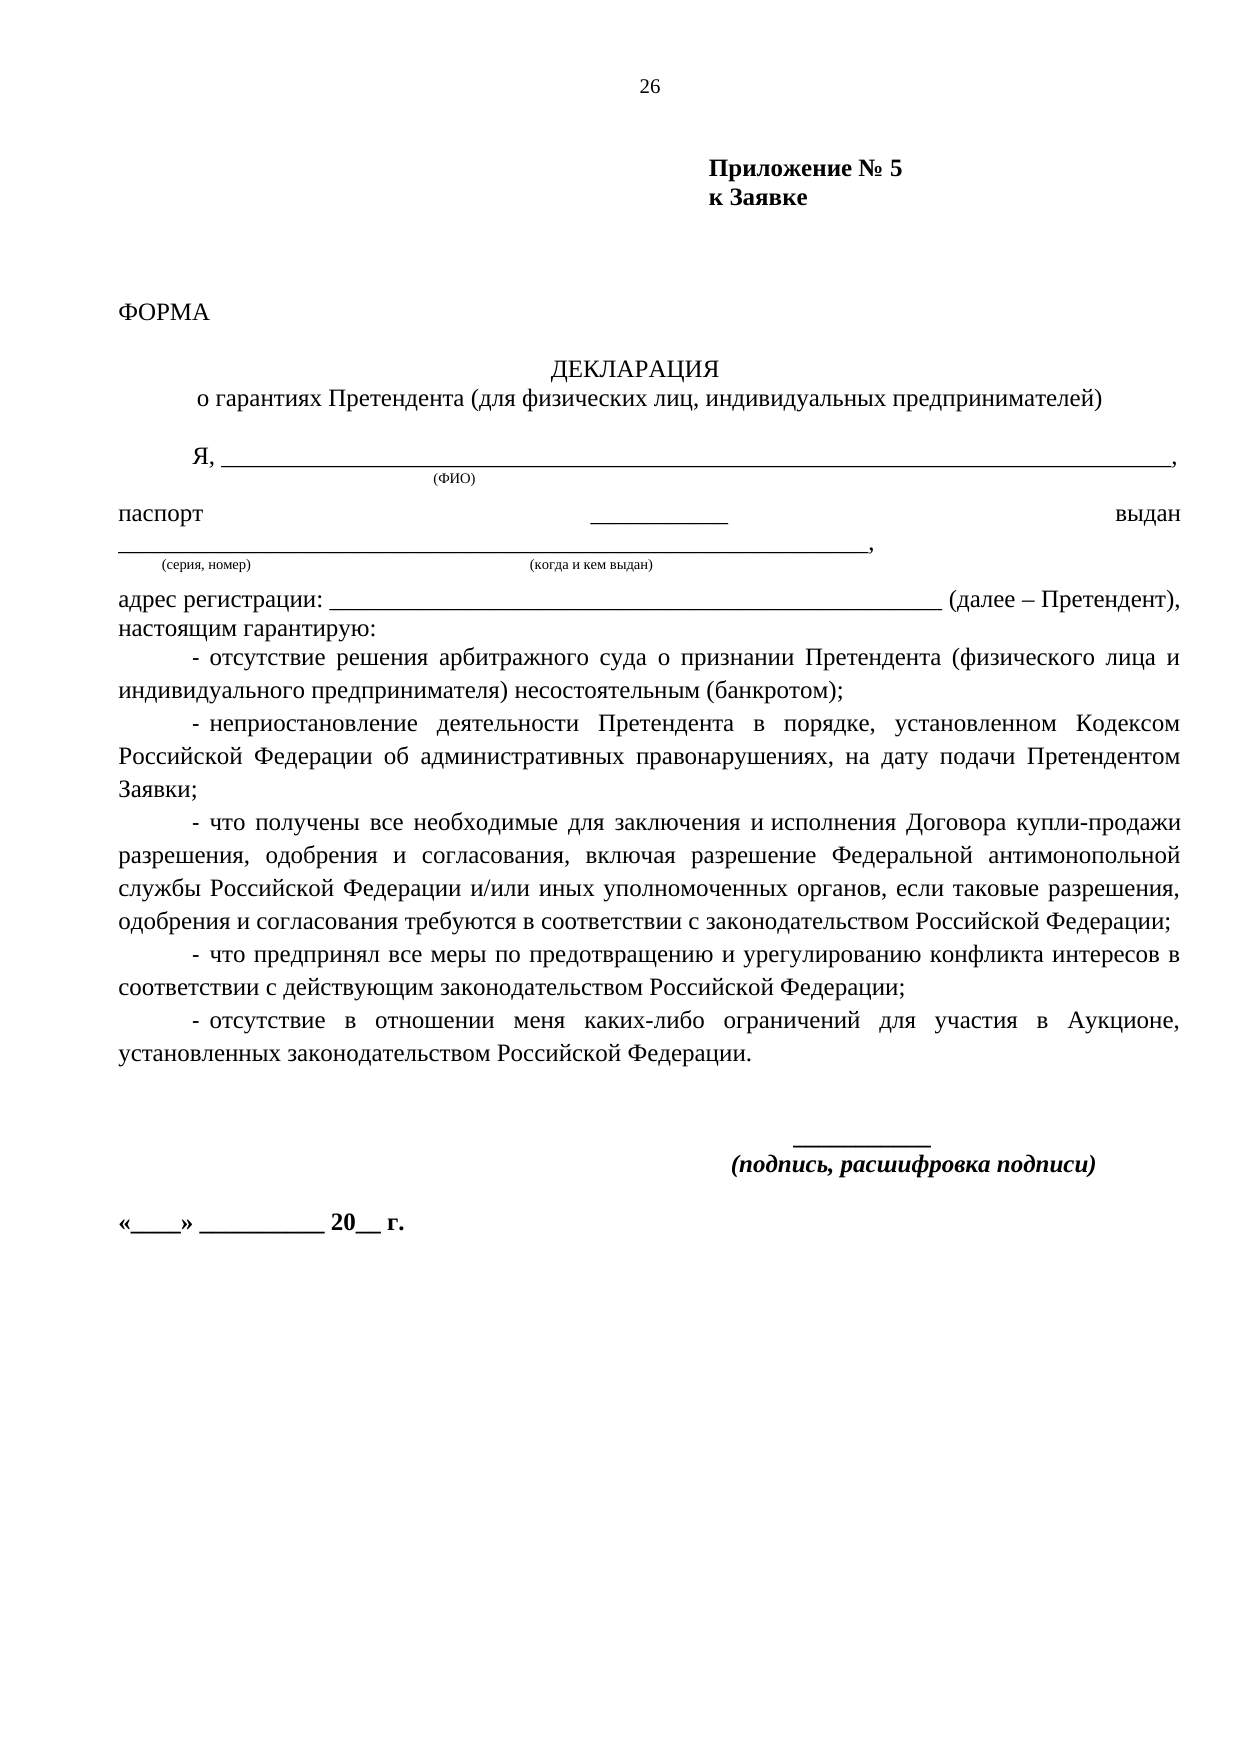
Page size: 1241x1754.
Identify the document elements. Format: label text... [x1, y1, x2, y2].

text (ФИО) [118, 469, 1181, 498]
text Приложение № 5 [709, 153, 1181, 182]
text о гарантиях Претендента (для физических лиц, индивидуальных предпринимателей) [118, 383, 1181, 412]
text паспорт ___________ выдан ____________________________________________________________, [118, 498, 1181, 556]
text «____» __________ 20__ г. [118, 1207, 1181, 1236]
text Я, ____________________________________________________________________________, [118, 441, 1181, 469]
list отсутствие решения арбитражного суда о признании Претендента (физического лица и индивидуального предпринимателя) несостоятельным (банкротом); [118, 642, 1181, 704]
text ___________ (подпись, расшифровка подписи) [118, 1121, 1181, 1178]
list неприостановление деятельности Претендента в порядке, установленном Кодексом Российской Федерации об административных правонарушениях, на дату подачи Претендентом Заявки; [118, 708, 1181, 803]
text ФОРМА [118, 297, 1181, 326]
text ДЕКЛАРАЦИЯ [88, 354, 1181, 383]
list что получены все необходимые для заключения и исполнения Договора купли-продажи разрешения, одобрения и согласования, включая разрешение Федеральной антимонопольной службы Российской Федерации и/или иных уполномоченных органов, если таковые разрешения, одобрения и согласования требуются в соответствии с законодательством Российской Федерации; [118, 807, 1181, 935]
list что предпринял все меры по предотвращению и урегулированию конфликта интересов в соответствии с действующим законодательством Российской Федерации; [118, 939, 1181, 1001]
text (серия, номер) (когда и кем выдан) [118, 556, 1181, 584]
text адрес регистрации: _________________________________________________ (далее – Претендент), настоящим гарантирую: [118, 584, 1181, 642]
text к Заявке [709, 182, 1181, 211]
list отсутствие в отношении меня каких-либо ограничений для участия в Аукционе, установленных законодательством Российской Федерации. [118, 1005, 1181, 1067]
